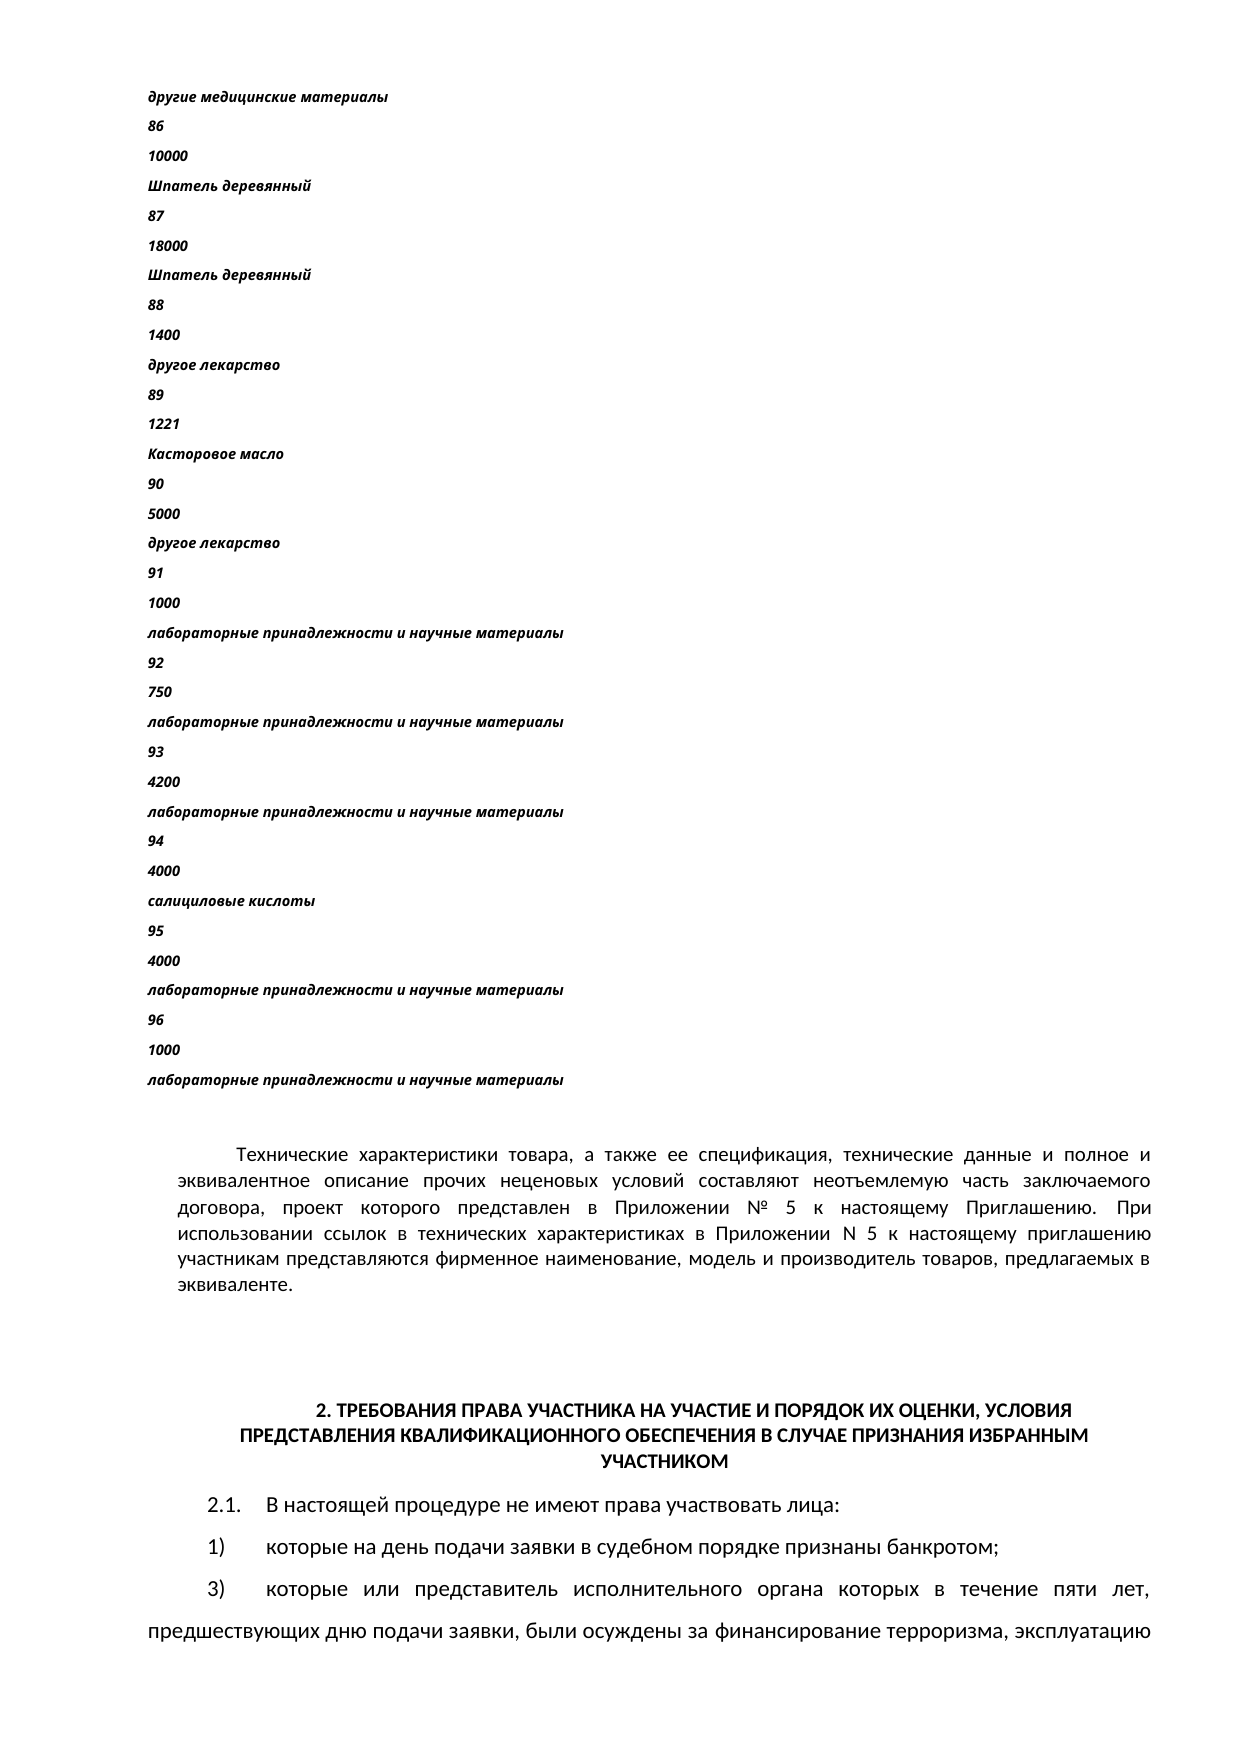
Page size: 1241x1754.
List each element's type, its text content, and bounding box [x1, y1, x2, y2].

text Технические характеристики товара, а также ее спецификация, технические данные и полное и эквивалентное описание прочих неценовых условий составляют неотъемлемую часть заключаемого договора, проект которого представлен в Приложении № 5 к настоящему Приглашению. При использовании ссылок в технических характеристиках в Приложении N 5 к настоящему приглашению участникам представляются фирменное наименование, модель и производитель товаров, предлагаемых в эквиваленте. [177, 1141, 1152, 1296]
text 1) которые на день подачи заявки в судебном порядке признаны банкротом; [148, 1532, 1152, 1560]
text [148, 1574, 1152, 1644]
text 2.1. В настоящей процедуре не имеют права участвовать лица: [148, 1490, 1152, 1518]
text 2. ТРЕБОВАНИЯ ПРАВА УЧАСТНИКА НА УЧАСТИЕ И ПОРЯДОК ИХ ОЦЕНКИ, УСЛОВИЯ ПРЕДСТАВЛЕНИЯ КВАЛИФИКАЦИОННОГО ОБЕСПЕЧЕНИЯ В СЛУЧАЕ ПРИЗНАНИЯ ИЗБРАННЫМ УЧАСТНИКОМ [177, 1397, 1152, 1473]
